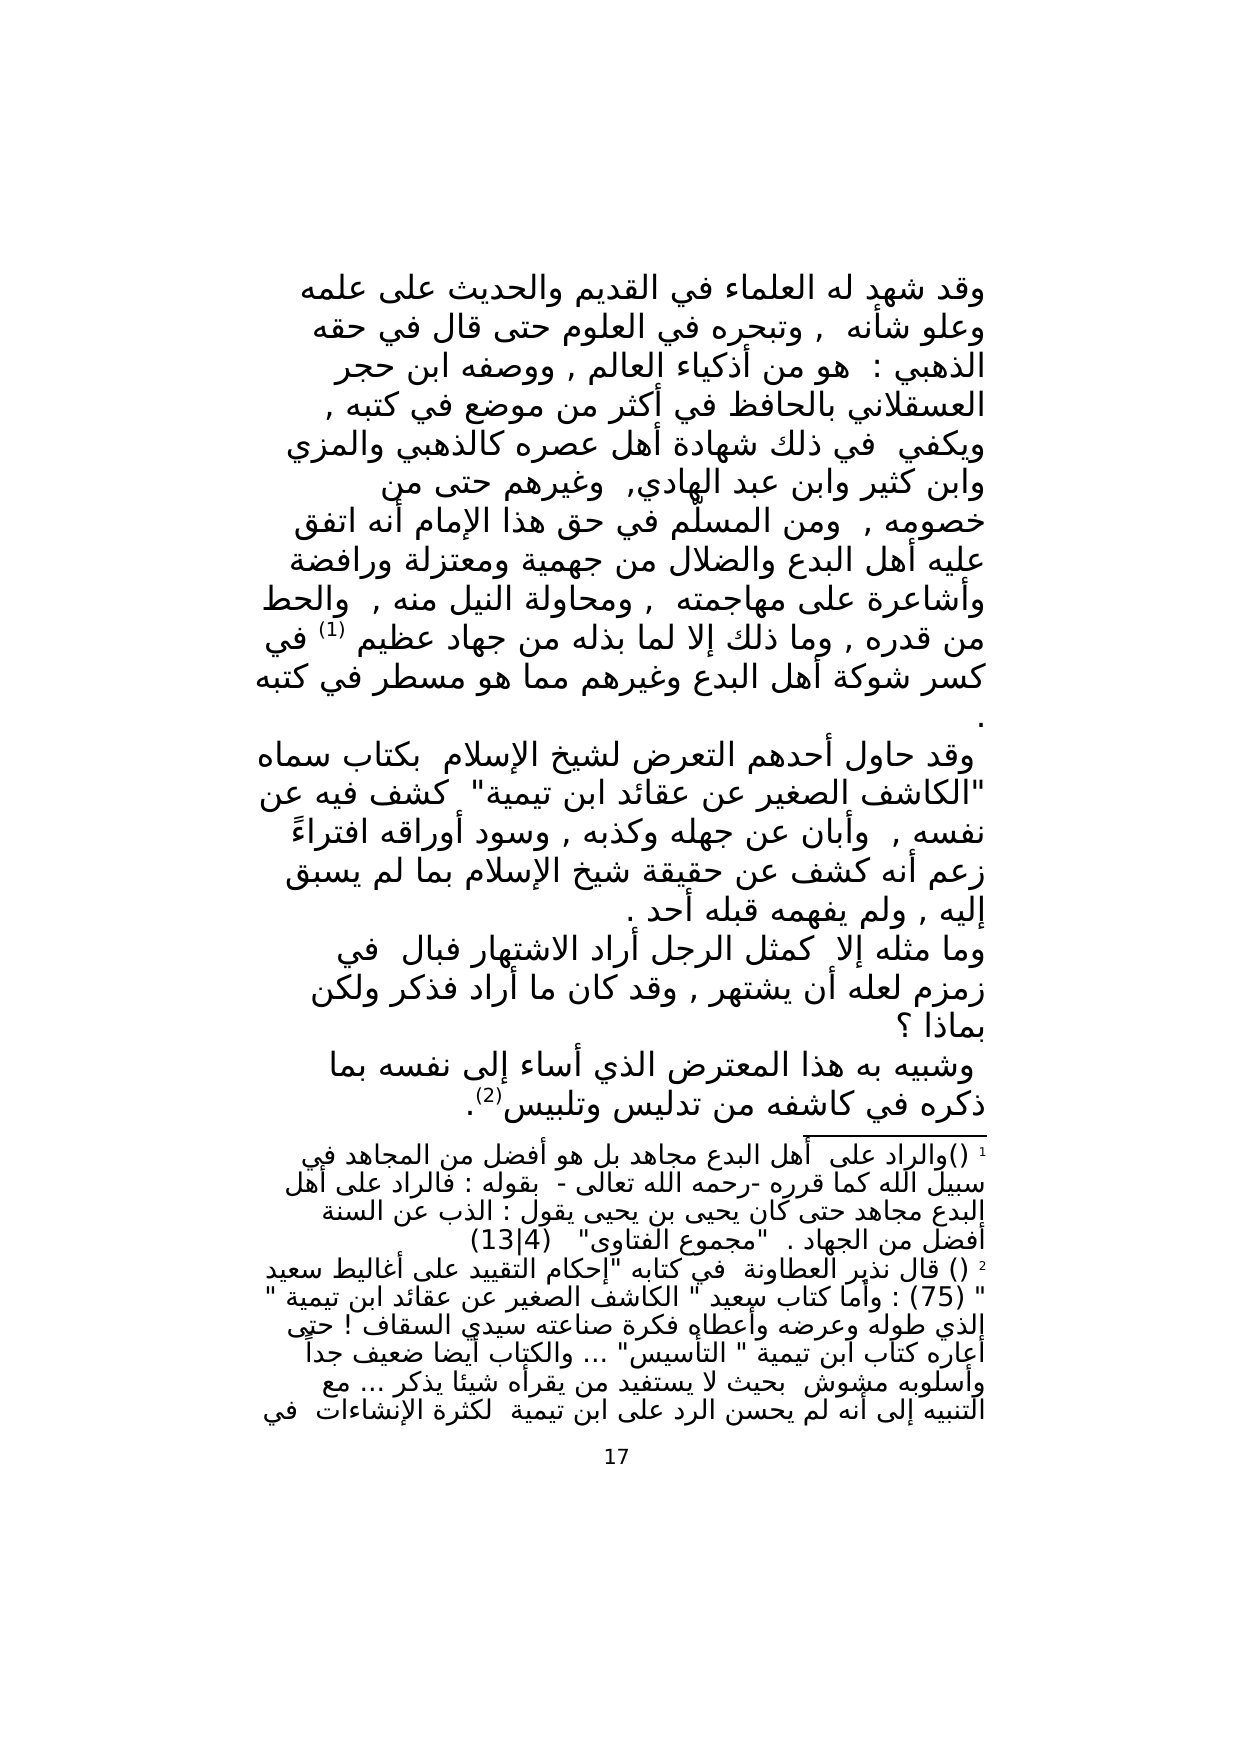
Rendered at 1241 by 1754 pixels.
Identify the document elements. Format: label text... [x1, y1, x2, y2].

text وقد شهد له العلماء في القديم والحديث على علمه وعلو شأنه , وتبحره في العلوم حتى قال في حقه الذهبي : هو من أذكياء العالم , ووصفه ابن حجر العسقلاني بالحافظ في أكثر من موضع في كتبه , ويكفي في ذلك شهادة أهل عصره كالذهبي والمزي وابن كثير وابن عبد الهادي, وغيرهم حتى من خصومه , ومن المسلّم في حق هذا الإمام أنه اتفق عليه أهل البدع والضلال من جهمية ومعتزلة ورافضة وأشاعرة على مهاجمته , ومحاولة النيل منه , والحط من قدره , وما ذلك إلا لما بذله من جهاد عظيم () في كسر شوكة أهل البدع وغيرهم مما هو مسطر في كتبه . [254, 269, 986, 735]
text وما مثله إلا كمثل الرجل أراد الاشتهار فبال في زمزم لعله أن يشتهر , وقد كان ما أراد فذكر ولكن بماذا ؟ [254, 929, 986, 1046]
text وشبيه به هذا المعترض الذي أساء إلى نفسه بما ذكره في كاشفه من تدليس وتلبيس(). [254, 1046, 986, 1123]
text وقد حاول أحدهم التعرض لشيخ الإسلام بكتاب سماه "الكاشف الصغير عن عقائد ابن تيمية" كشف فيه عن نفسه , وأبان عن جهله وكذبه , وسود أوراقه افتراءً زعم أنه كشف عن حقيقة شيخ الإسلام بما لم يسبق إليه , ولم يفهمه قبله أحد . [254, 735, 986, 929]
